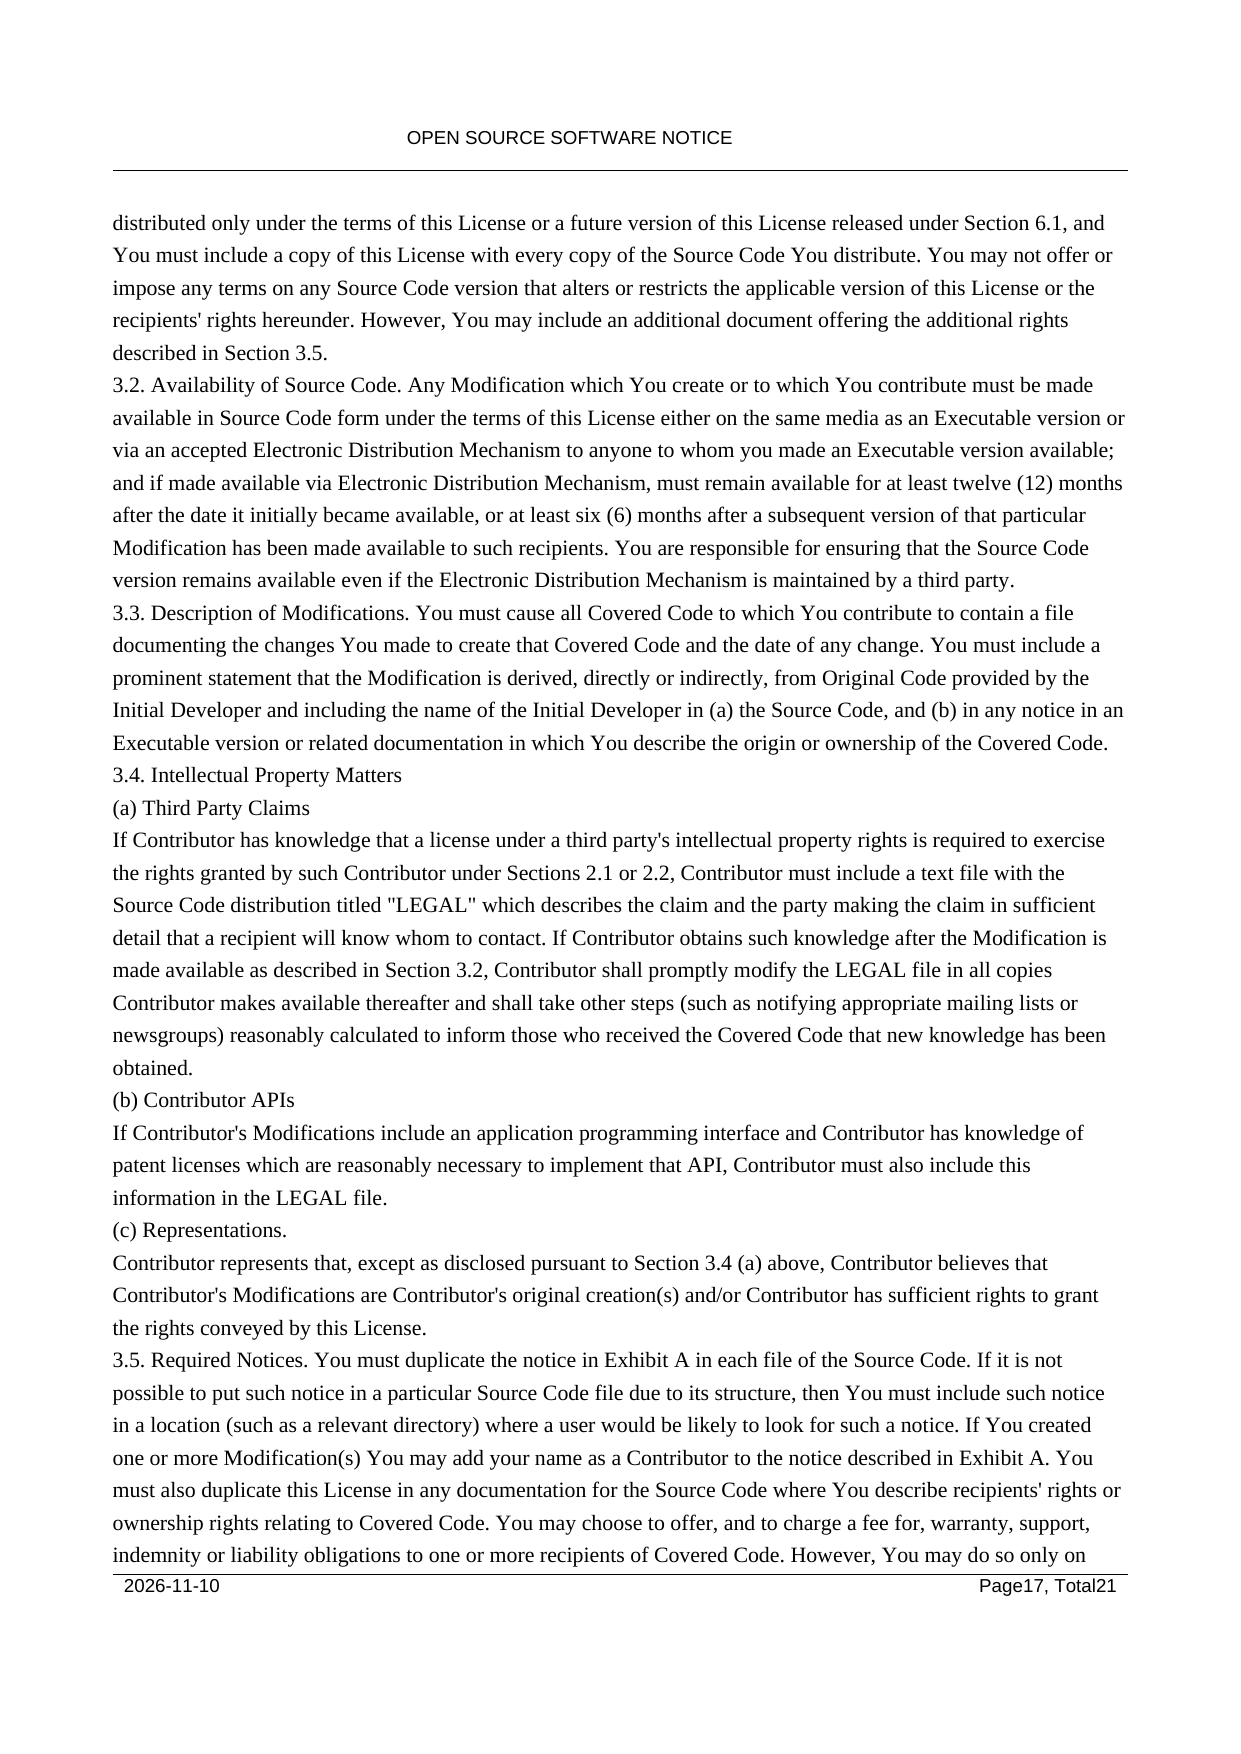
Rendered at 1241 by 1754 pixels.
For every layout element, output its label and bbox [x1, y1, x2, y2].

text [112, 206, 1128, 1571]
